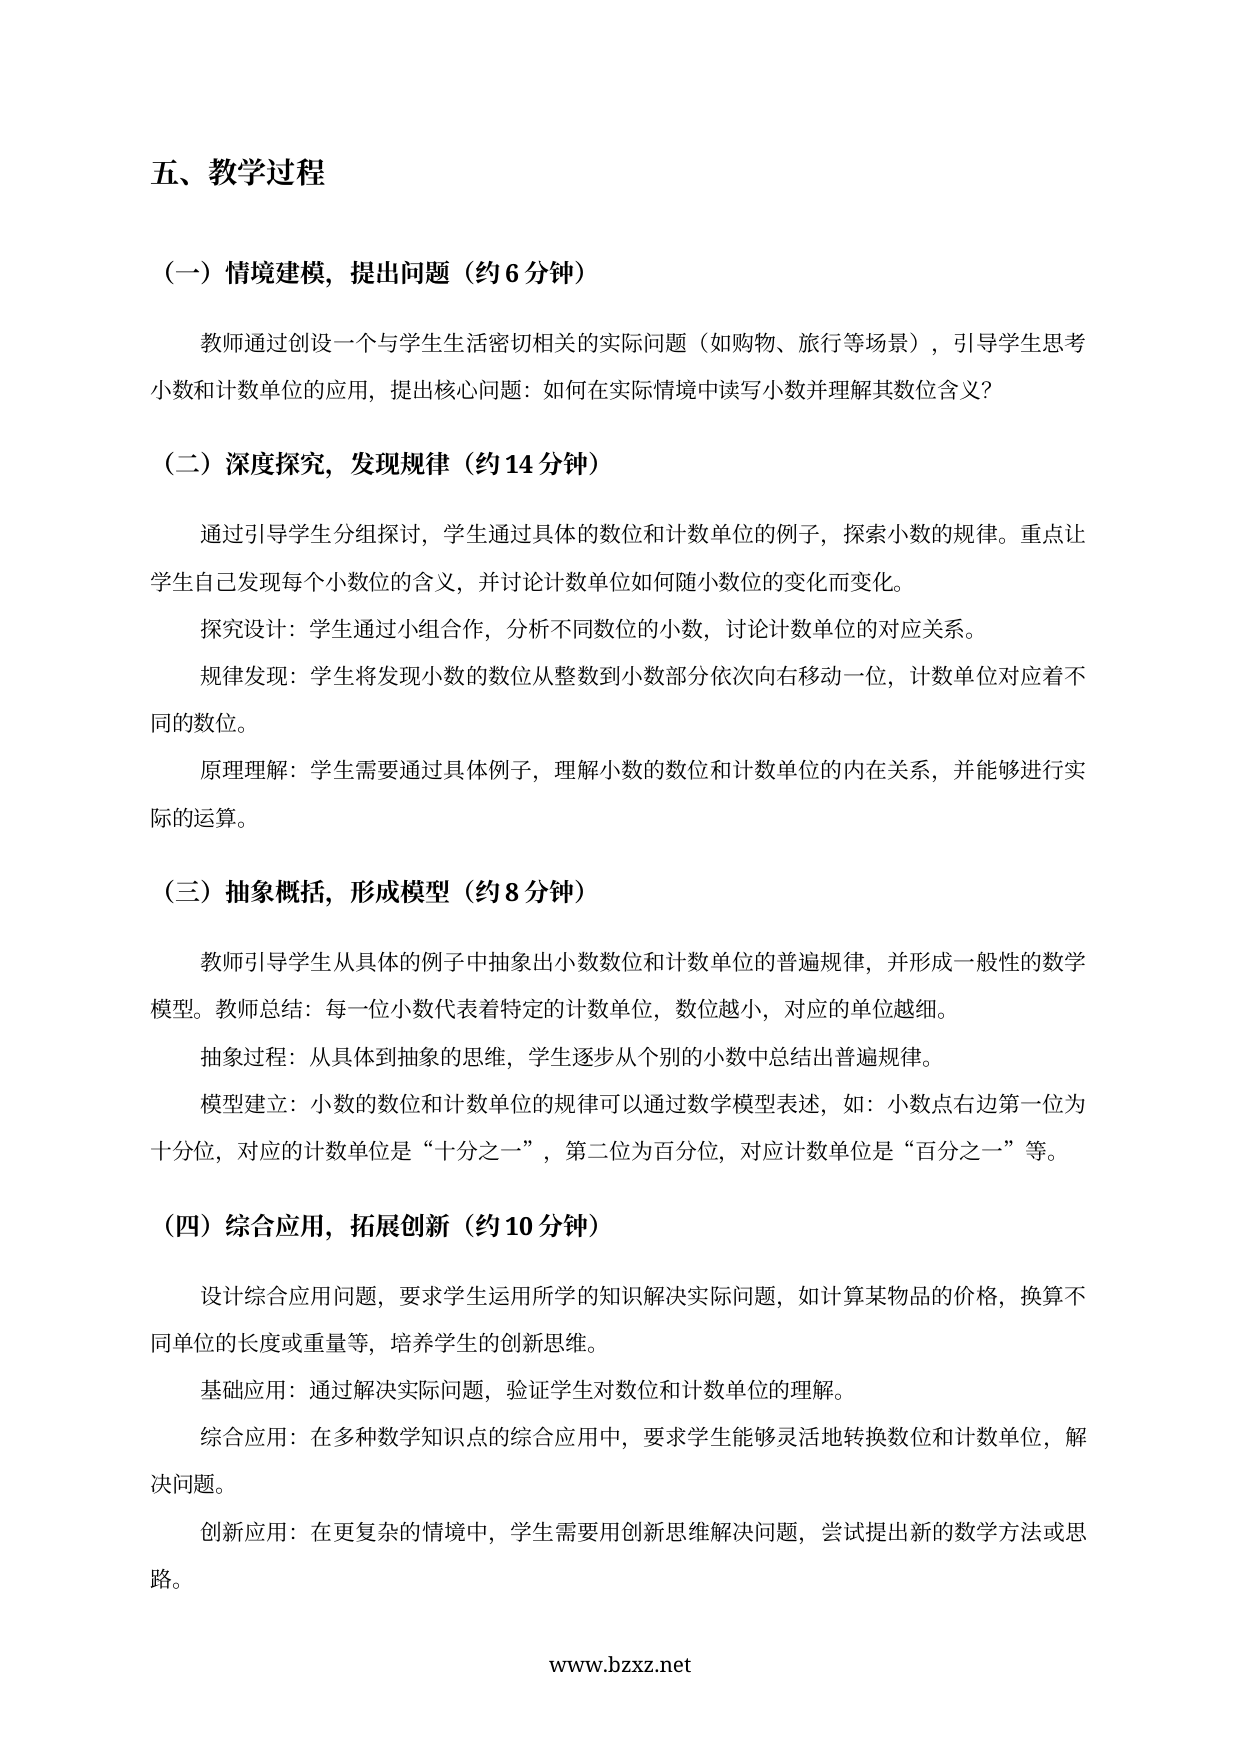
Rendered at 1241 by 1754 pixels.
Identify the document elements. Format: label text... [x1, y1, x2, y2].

text 原理理解：学生需要通过具体例子，理解小数的数位和计数单位的内在关系，并能够进行实际的运算。 [150, 754, 1090, 832]
text 教师通过创设一个与学生生活密切相关的实际问题（如购物、旅行等场景），引导学生思考小数和计数单位的应用，提出核心问题：如何在实际情境中读写小数并理解其数位含义？ [150, 326, 1090, 404]
text 模型建立：小数的数位和计数单位的规律可以通过数学模型表述，如：小数点右边第一位为十分位，对应的计数单位是“十分之一”，第二位为百分位，对应计数单位是“百分之一”等。 [150, 1087, 1090, 1166]
subtitle （四）综合应用，拓展创新（约10分钟） [150, 1206, 1090, 1242]
text 探究设计：学生通过小组合作，分析不同数位的小数，讨论计数单位的对应关系。 [150, 612, 1090, 643]
text 综合应用：在多种数学知识点的综合应用中，要求学生能够灵活地转换数位和计数单位，解决问题。 [150, 1421, 1090, 1499]
subtitle 五、教学过程 [150, 150, 1090, 192]
text 基础应用：通过解决实际问题，验证学生对数位和计数单位的理解。 [150, 1373, 1090, 1405]
text 设计综合应用问题，要求学生运用所学的知识解决实际问题，如计算某物品的价格，换算不同单位的长度或重量等，培养学生的创新思维。 [150, 1279, 1090, 1358]
subtitle （二）深度探究，发现规律（约14分钟） [150, 445, 1090, 481]
subtitle （三）抽象概括，形成模型（约8分钟） [150, 873, 1090, 909]
subtitle （一）情境建模，提出问题（约6分钟） [150, 253, 1090, 289]
text 抽象过程：从具体到抽象的思维，学生逐步从个别的小数中总结出普遍规律。 [150, 1040, 1090, 1071]
text 通过引导学生分组探讨，学生通过具体的数位和计数单位的例子，探索小数的规律。重点让学生自己发现每个小数位的含义，并讨论计数单位如何随小数位的变化而变化。 [150, 518, 1090, 596]
text 规律发现：学生将发现小数的数位从整数到小数部分依次向右移动一位，计数单位对应着不同的数位。 [150, 659, 1090, 738]
text 教师引导学生从具体的例子中抽象出小数数位和计数单位的普遍规律，并形成一般性的数学模型。教师总结：每一位小数代表着特定的计数单位，数位越小，对应的单位越细。 [150, 946, 1090, 1024]
text 创新应用：在更复杂的情境中，学生需要用创新思维解决问题，尝试提出新的数学方法或思路。 [150, 1515, 1090, 1593]
